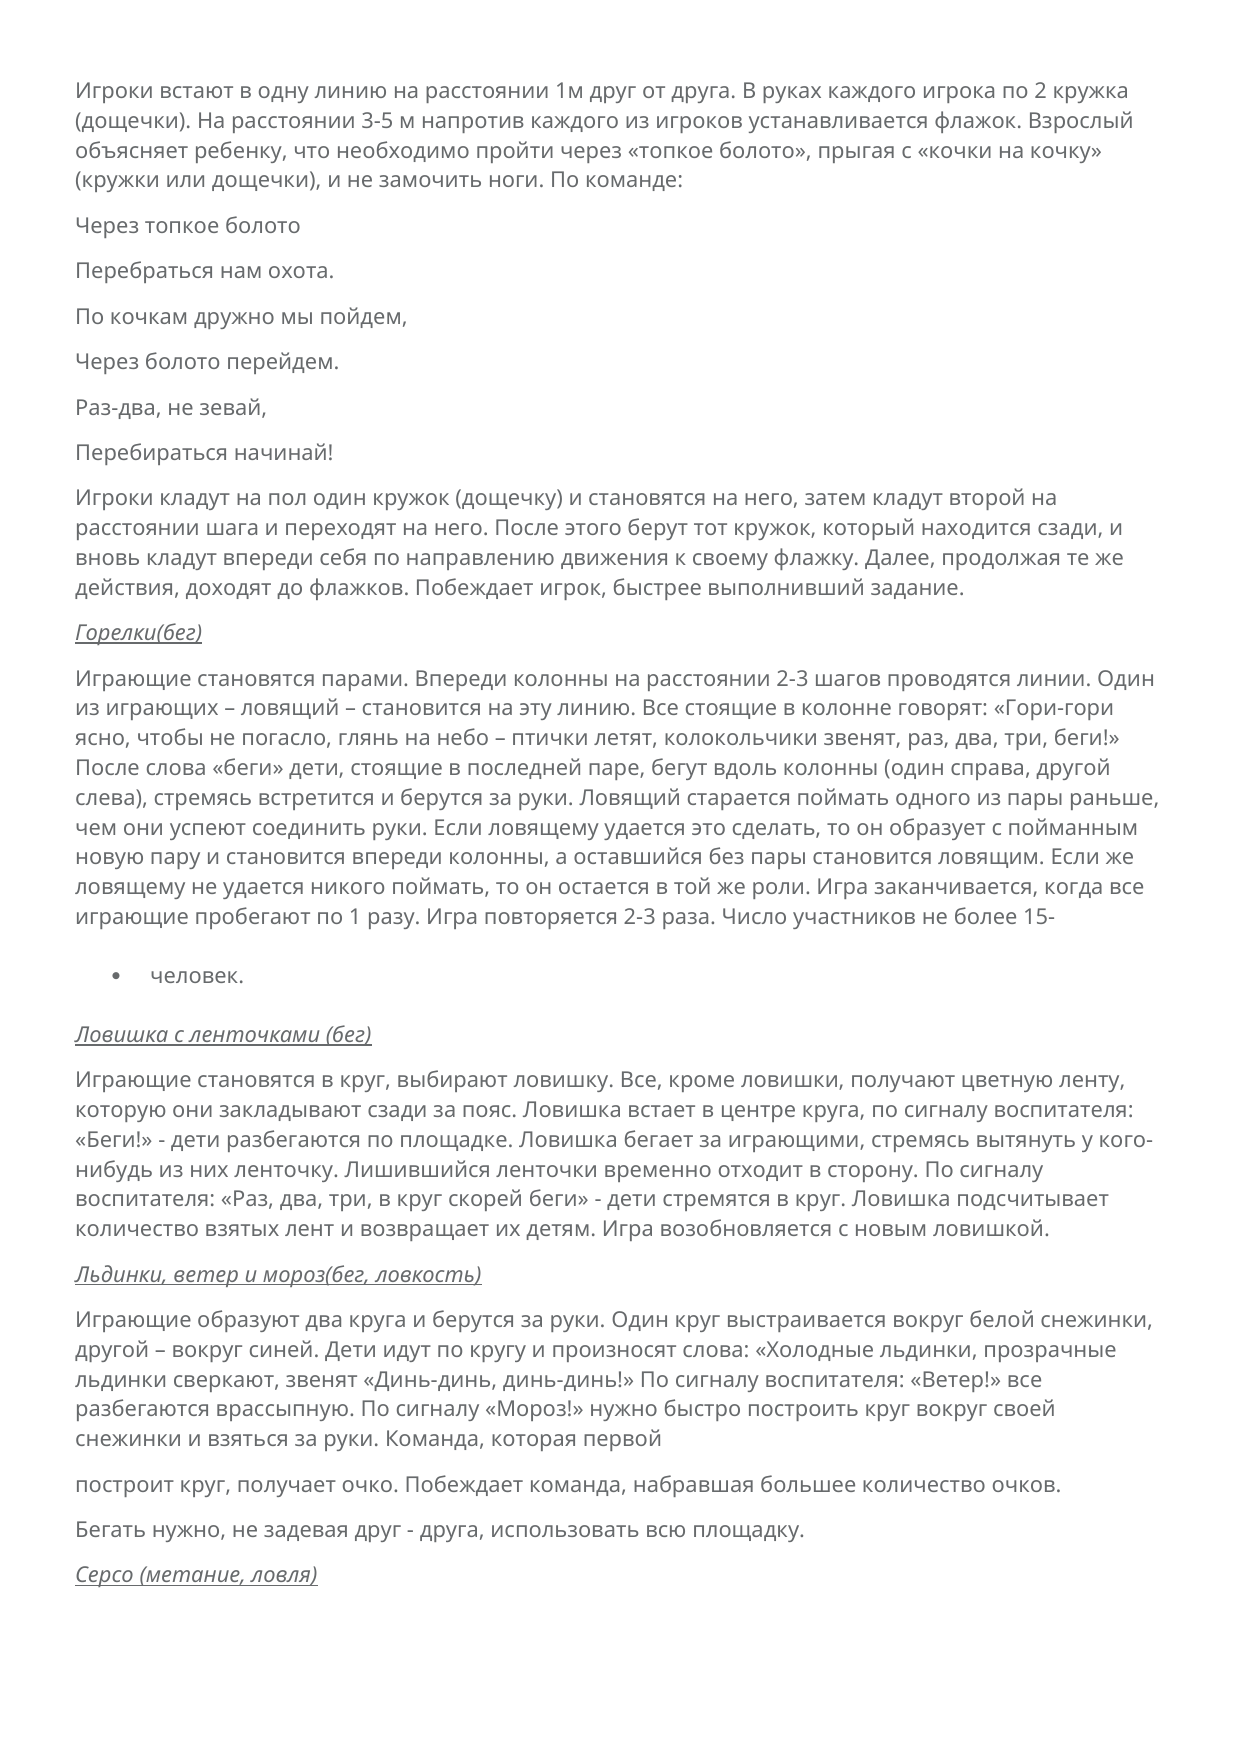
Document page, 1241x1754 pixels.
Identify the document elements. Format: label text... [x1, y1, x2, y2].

text Бегать нужно, не задевая друг - друга, использовать всю площадку. [75, 1514, 1165, 1544]
text Играющие становятся в круг, выбирают ловишку. Все, кроме ловишки, получают цветную ленту, которую они закладывают сзади за пояс. Ловишка встает в центре круга, по сигналу воспитателя: «Беги!» - дети разбегаются по площадке. Ловишка бегает за играющими, стремясь вытянуть у кого-нибудь из них ленточку. Лишившийся ленточки временно отходит в сторону. По сигналу воспитателя: «Раз, два, три, в круг скорей беги» - дети стремятся в круг. Ловишка подсчитывает количество взятых лент и возвращает их детям. Игра возобновляется с новым ловишкой. [75, 1064, 1165, 1243]
text Игроки встают в одну линию на расстоянии 1м друг от друга. В руках каждого игрока по 2 кружка (дощечки). На расстоянии 3-5 м напротив каждого из игроков устанавливается флажок. Взрослый объясняет ребенку, что необходимо пройти через «топкое болото», прыгая с «кочки на кочку» (кружки или дощечки), и не замочить ноги. По команде: [75, 75, 1165, 194]
text Играющие образуют два круга и берутся за руки. Один круг выстраивается вокруг белой снежинки, другой – вокруг синей. Дети идут по кругу и произносят слова: «Холодные льдинки, прозрачные льдинки сверкают, звенят «Динь-динь, динь-динь!» По сигналу воспитателя: «Ветер!» все разбегаются врассыпную. По сигналу «Мороз!» нужно быстро построить круг вокруг своей снежинки и взяться за руки. Команда, которая первой [75, 1304, 1165, 1453]
text Льдинки, ветер и мороз(бег, ловкость) [75, 1258, 1165, 1288]
text По кочкам дружно мы пойдем, [75, 301, 1165, 330]
text Раз-два, не зевай, [75, 391, 1165, 421]
text Серсо (метание, ловля) [75, 1559, 1165, 1589]
text Через топкое болото [75, 210, 1165, 239]
text Горелки(бег) [75, 617, 1165, 647]
text Играющие становятся парами. Впереди колонны на расстоянии 2-3 шагов проводятся линии. Один из играющих – ловящий – становится на эту линию. Все стоящие в колонне говорят: «Гори-гори ясно, чтобы не погасло, глянь на небо – птички летят, колокольчики звенят, раз, два, три, беги!» После слова «беги» дети, стоящие в последней паре, бегут вдоль колонны (один справа, другой слева), стремясь встретится и берутся за руки. Ловящий старается поймать одного из пары раньше, чем они успеют соединить руки. Если ловящему удается это сделать, то он образует с пойманным новую пару и становится впереди колонны, а оставшийся без пары становится ловящим. Если же ловящему не удается никого поймать, то он остается в той же роли. Игра заканчивается, когда все играющие пробегают по 1 разу. Игра повторяется 2-3 раза. Число участников не более 15- [75, 662, 1165, 931]
list человек. [112, 960, 1165, 989]
text Перебраться нам охота. [75, 255, 1165, 285]
text Через болото перейдем. [75, 346, 1165, 376]
text Ловишка с ленточками (бег) [75, 1019, 1165, 1048]
text построит круг, получает очко. Побеждает команда, набравшая большее количество очков. [75, 1468, 1165, 1498]
text Игроки кладут на пол один кружок (дощечку) и становятся на него, затем кладут второй на расстоянии шага и переходят на него. После этого берут тот кружок, который находится сзади, и вновь кладут впереди себя по направлению движения к своему флажку. Далее, продолжая те же действия, доходят до флажков. Побеждает игрок, быстрее выполнивший задание. [75, 482, 1165, 601]
text Перебираться начинай! [75, 437, 1165, 467]
